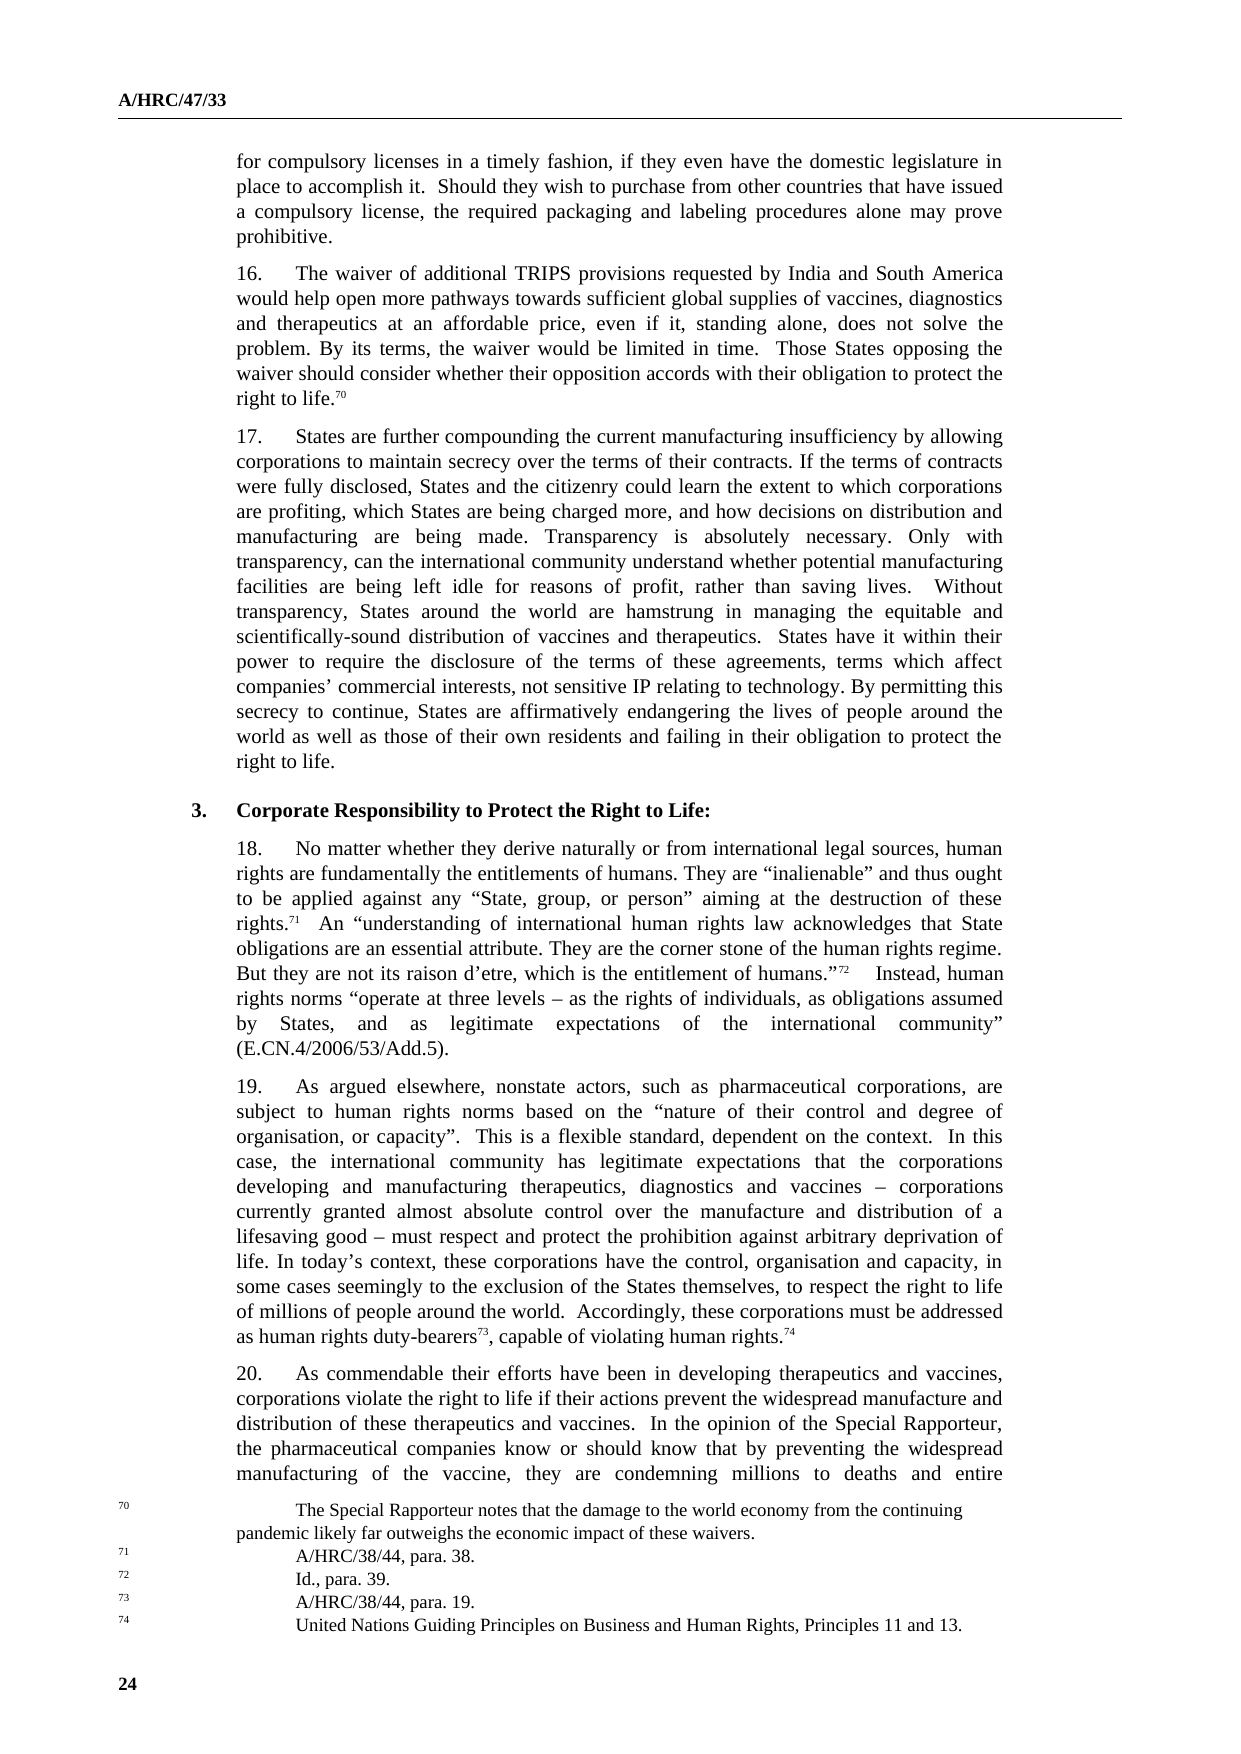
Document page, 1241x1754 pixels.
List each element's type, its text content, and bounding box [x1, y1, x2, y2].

text States are further compounding the current manufacturing insufficiency by allowing corporations to maintain secrecy over the terms of their contracts. If the terms of contracts were fully disclosed, States and the citizenry could learn the extent to which corporations are profiting, which States are being charged more, and how decisions on distribution and manufacturing are being made. Transparency is absolutely necessary. Only with transparency, can the international community understand whether potential manufacturing facilities are being left idle for reasons of profit, rather than saving lives. Without transparency, States around the world are hamstrung in managing the equitable and scientifically-sound distribution of vaccines and therapeutics. States have it within their power to require the disclosure of the terms of these agreements, terms which affect companies’ commercial interests, not sensitive IP relating to technology. By permitting this secrecy to continue, States are affirmatively endangering the lives of people around the world as well as those of their own residents and failing in their obligation to protect the right to life. [236, 423, 1004, 773]
text The waiver of additional TRIPS provisions requested by India and South America would help open more pathways towards sufficient global supplies of vaccines, diagnostics and therapeutics at an affordable price, even if it, standing alone, does not solve the problem. By its terms, the waiver would be limited in time. Those States opposing the waiver should consider whether their opposition accords with their obligation to protect the right to life. [236, 260, 1004, 410]
text No matter whether they derive naturally or from international legal sources, human rights are fundamentally the entitlements of humans. They are “inalienable” and thus ought to be applied against any “State, group, or person” aiming at the destruction of these rights. An “understanding of international human rights law acknowledges that State obligations are an essential attribute. They are the corner stone of the human rights regime. But they are not its raison d’etre, which is the entitlement of humans.” Instead, human rights norms “operate at three levels – as the rights of individuals, as obligations assumed by States, and as legitimate expectations of the international community” (E.CN.4/2006/53/Add.5). [236, 835, 1004, 1060]
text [236, 148, 1004, 248]
text As argued elsewhere, nonstate actors, such as pharmaceutical corporations, are subject to human rights norms based on the “nature of their control and degree of organisation, or capacity”. This is a flexible standard, dependent on the context. In this case, the international community has legitimate expectations that the corporations developing and manufacturing therapeutics, diagnostics and vaccines – corporations currently granted almost absolute control over the manufacture and distribution of a lifesaving good – must respect and protect the prohibition against arbitrary deprivation of life. In today’s context, these corporations have the control, organisation and capacity, in some cases seemingly to the exclusion of the States themselves, to respect the right to life of millions of people around the world. Accordingly, these corporations must be addressed as human rights duty-bearers, capable of violating human rights. [236, 1073, 1004, 1348]
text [236, 1360, 1004, 1485]
text 3. Corporate Responsibility to Protect the Right to Life: [118, 798, 1004, 823]
